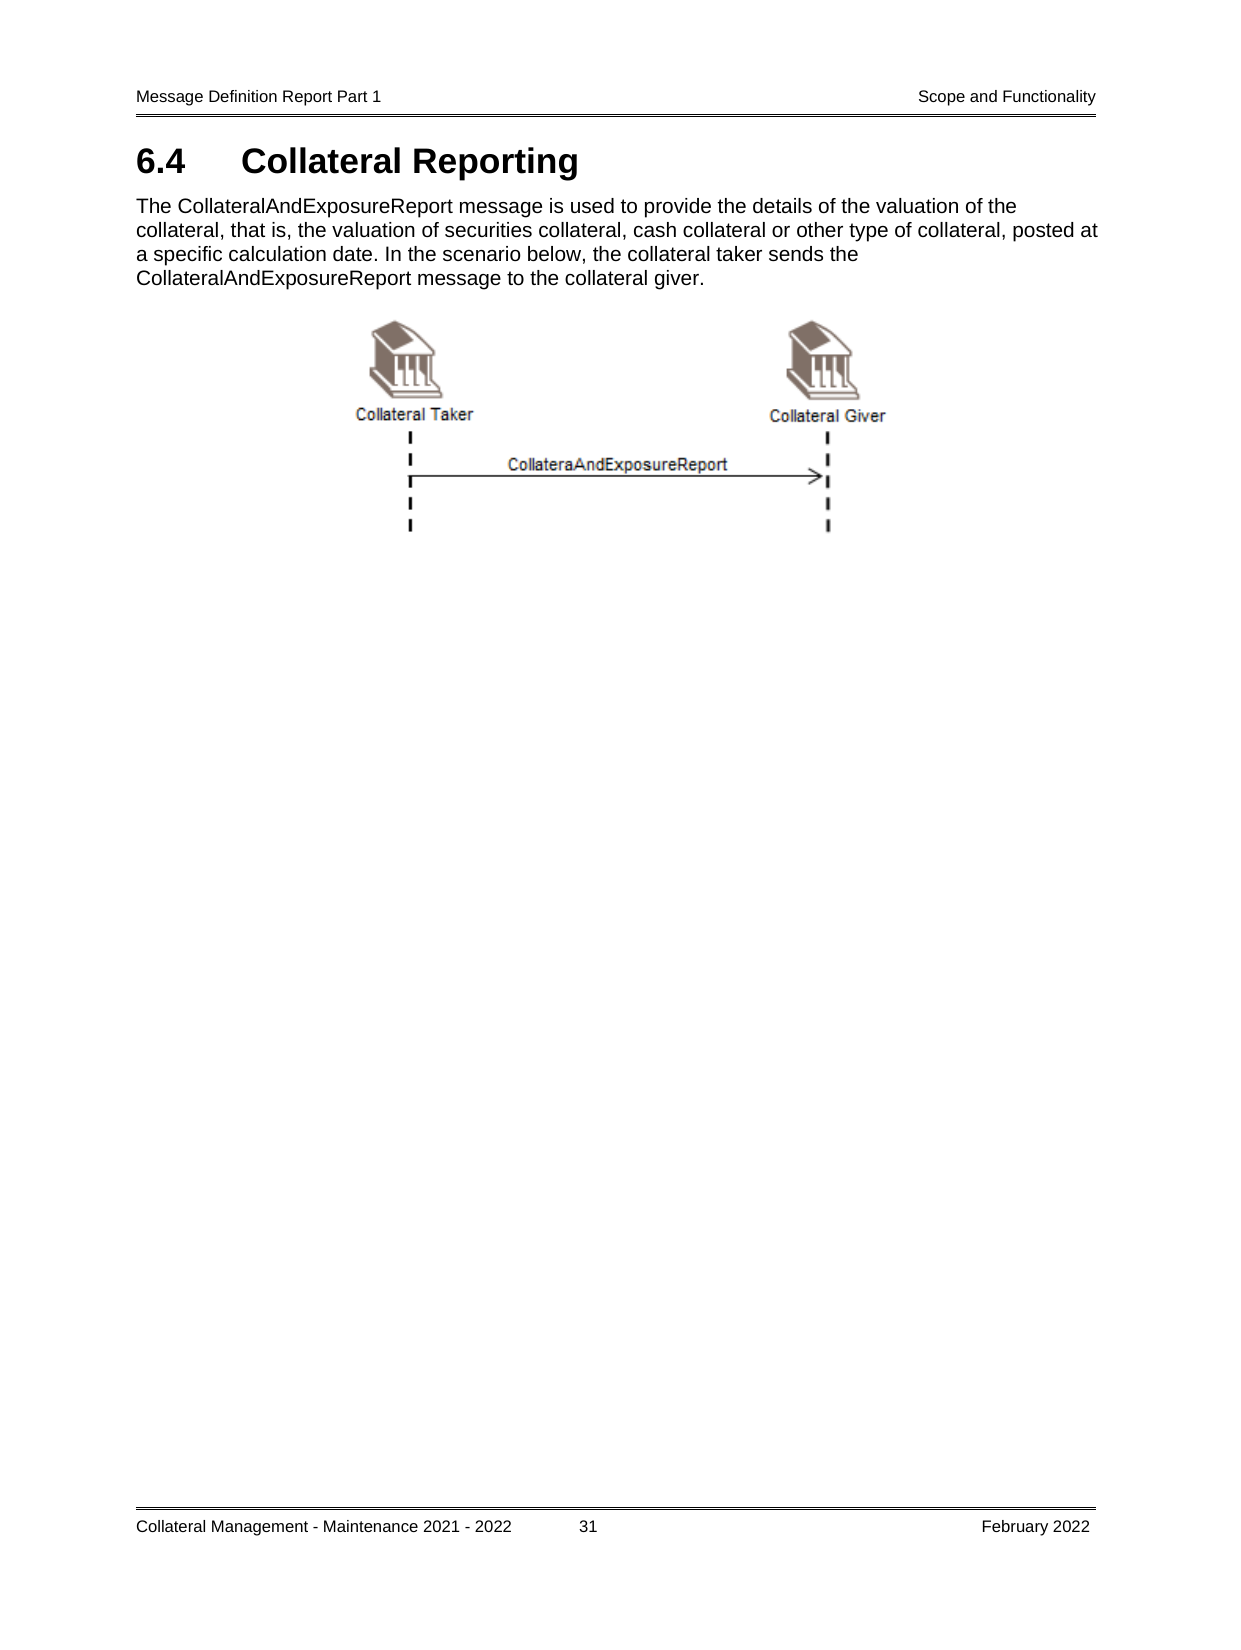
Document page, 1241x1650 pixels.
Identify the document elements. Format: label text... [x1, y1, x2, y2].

text The CollateralAndExposureReport message is used to provide the details of the valuation of the collateral, that is, the valuation of securities collateral, cash collateral or other type of collateral, posted at a specific calculation date. In the scenario below, the collateral taker sends the CollateralAndExposureReport message to the collateral giver. [136, 194, 1104, 289]
picture [348, 314, 892, 535]
subtitle Collateral Reporting [136, 141, 1104, 181]
